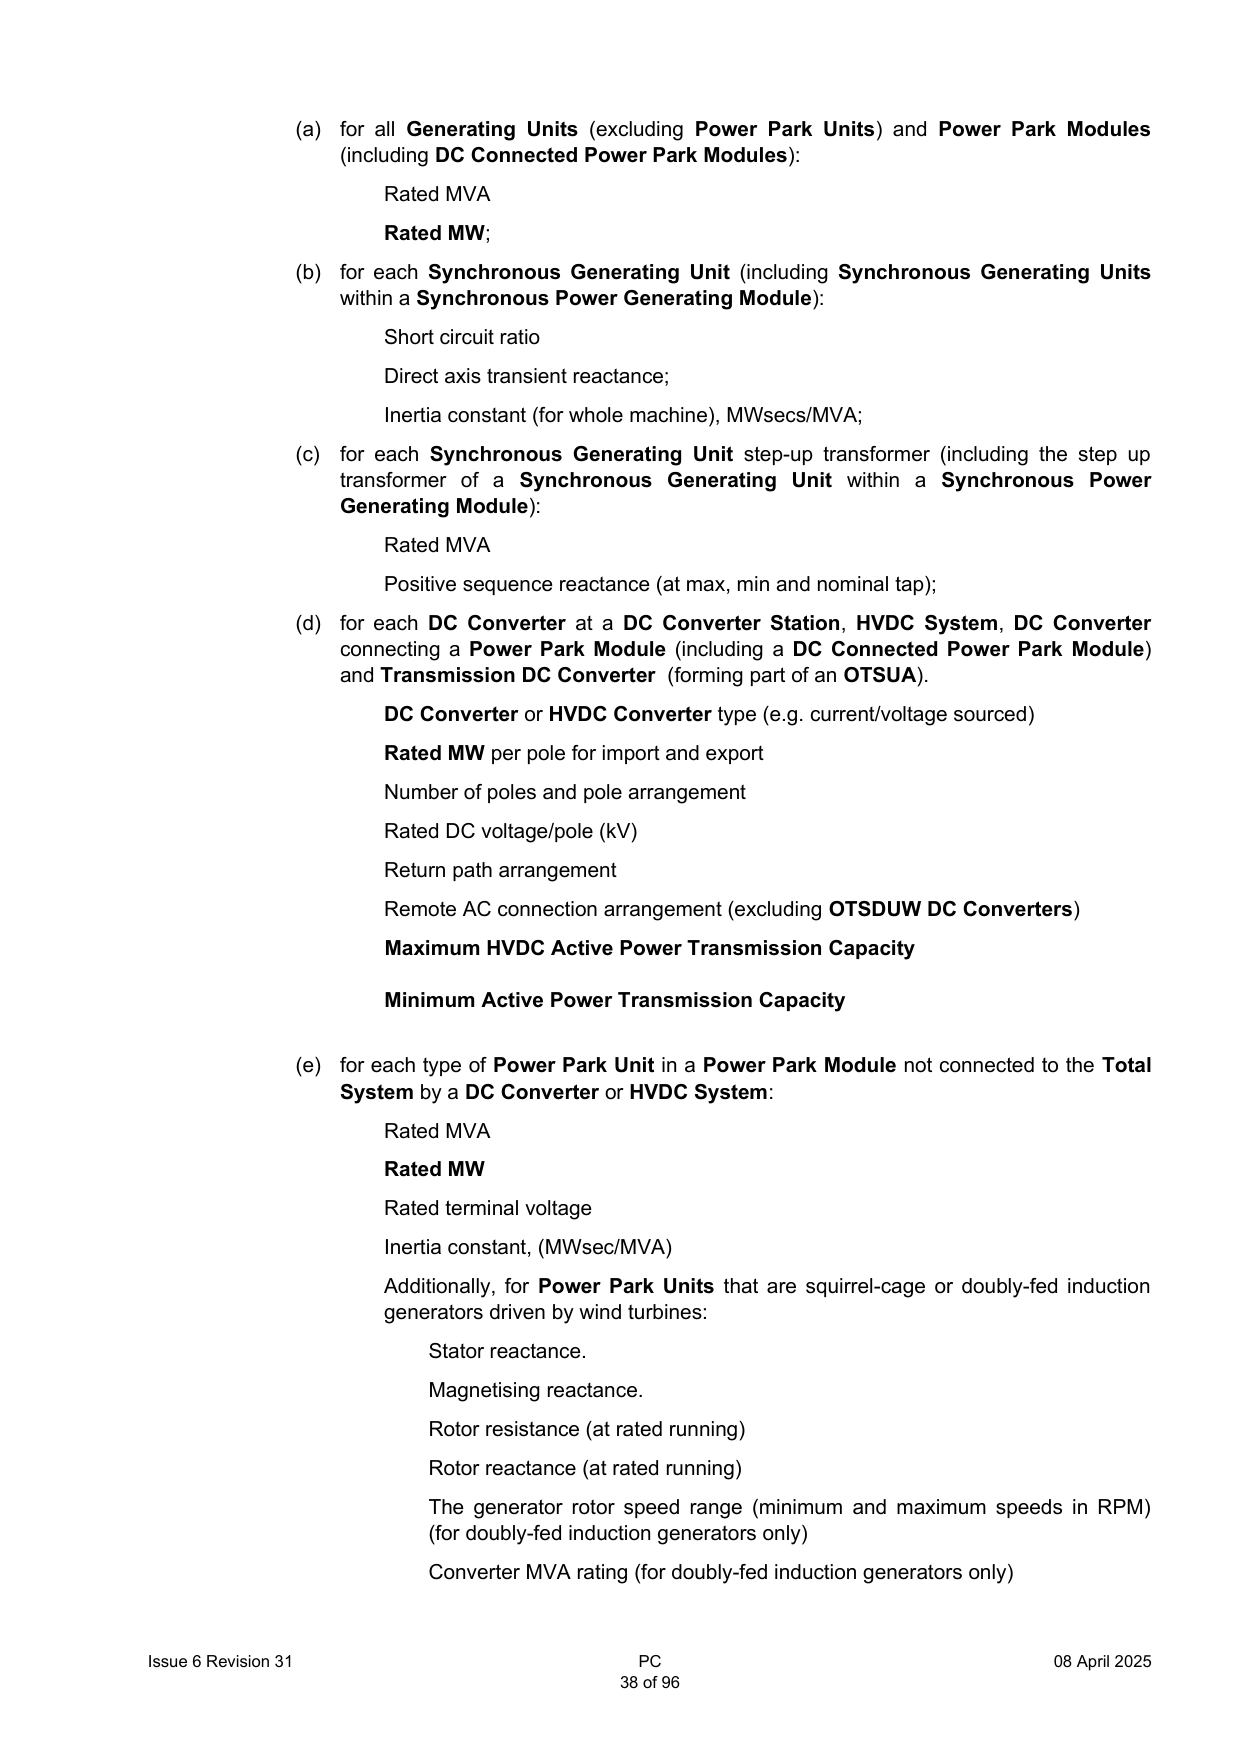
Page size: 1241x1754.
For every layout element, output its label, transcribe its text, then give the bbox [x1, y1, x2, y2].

text (c) for each Synchronous Generating Unit step-up transformer (including the step up transformer of a Synchronous Generating Unit within a Synchronous Power Generating Module): [295, 441, 1152, 518]
text (e) for each type of Power Park Unit in a Power Park Module not connected to the Total System by a DC Converter or HVDC System: [295, 1053, 1152, 1103]
text (d) for each DC Converter at a DC Converter Station, HVDC System, DC Converter connecting a Power Park Module (including a DC Connected Power Park Module) and Transmission DC Converter (forming part of an OTSUA). [295, 611, 1152, 687]
text Rated terminal voltage [340, 1196, 1152, 1220]
text Rated MW per pole for import and export [340, 741, 1152, 765]
text Short circuit ratio [340, 325, 1152, 349]
text Rated MW [340, 1157, 1152, 1181]
text Inertia constant (for whole machine), MWsecs/MVA; [340, 402, 1152, 426]
text Rated MVA [340, 533, 1152, 557]
text Rated DC voltage/pole (kV) [340, 819, 1152, 843]
text DC Converter or HVDC Converter type (e.g. current/voltage sourced) [340, 702, 1152, 726]
text Number of poles and pole arrangement [340, 780, 1152, 804]
text Minimum Active Power Transmission Capacity [148, 988, 1152, 1012]
text (b) for each Synchronous Generating Unit (including Synchronous Generating Units within a Synchronous Power Generating Module): [295, 259, 1152, 310]
text Additionally, for Power Park Units that are squirrel-cage or doubly-fed induction generators driven by wind turbines: [340, 1274, 1152, 1324]
text Rated MVA [340, 182, 1152, 206]
text Rotor reactance (at rated running) [384, 1456, 1152, 1479]
text Direct axis transient reactance; [340, 364, 1152, 388]
text Remote AC connection arrangement (excluding OTSDUW DC Converters) [340, 896, 1152, 920]
text Rotor resistance (at rated running) [384, 1417, 1152, 1441]
text (a) for all Generating Units (excluding Power Park Units) and Power Park Modules (including DC Connected Power Park Modules): [295, 117, 1152, 167]
text Inertia constant, (MWsec/MVA) [340, 1235, 1152, 1259]
text The generator rotor speed range (minimum and maximum speeds in RPM) (for doubly-fed induction generators only) [384, 1494, 1152, 1545]
text Magnetising reactance. [384, 1378, 1152, 1402]
text Converter MVA rating (for doubly-fed induction generators only) [384, 1560, 1152, 1584]
text Stator reactance. [384, 1339, 1152, 1363]
text Positive sequence reactance (at max, min and nominal tap); [340, 572, 1152, 596]
text Return path arrangement [340, 858, 1152, 882]
text Rated MVA [340, 1118, 1152, 1142]
text Rated MW; [340, 221, 1152, 245]
text Maximum HVDC Active Power Transmission Capacity [148, 935, 1152, 959]
